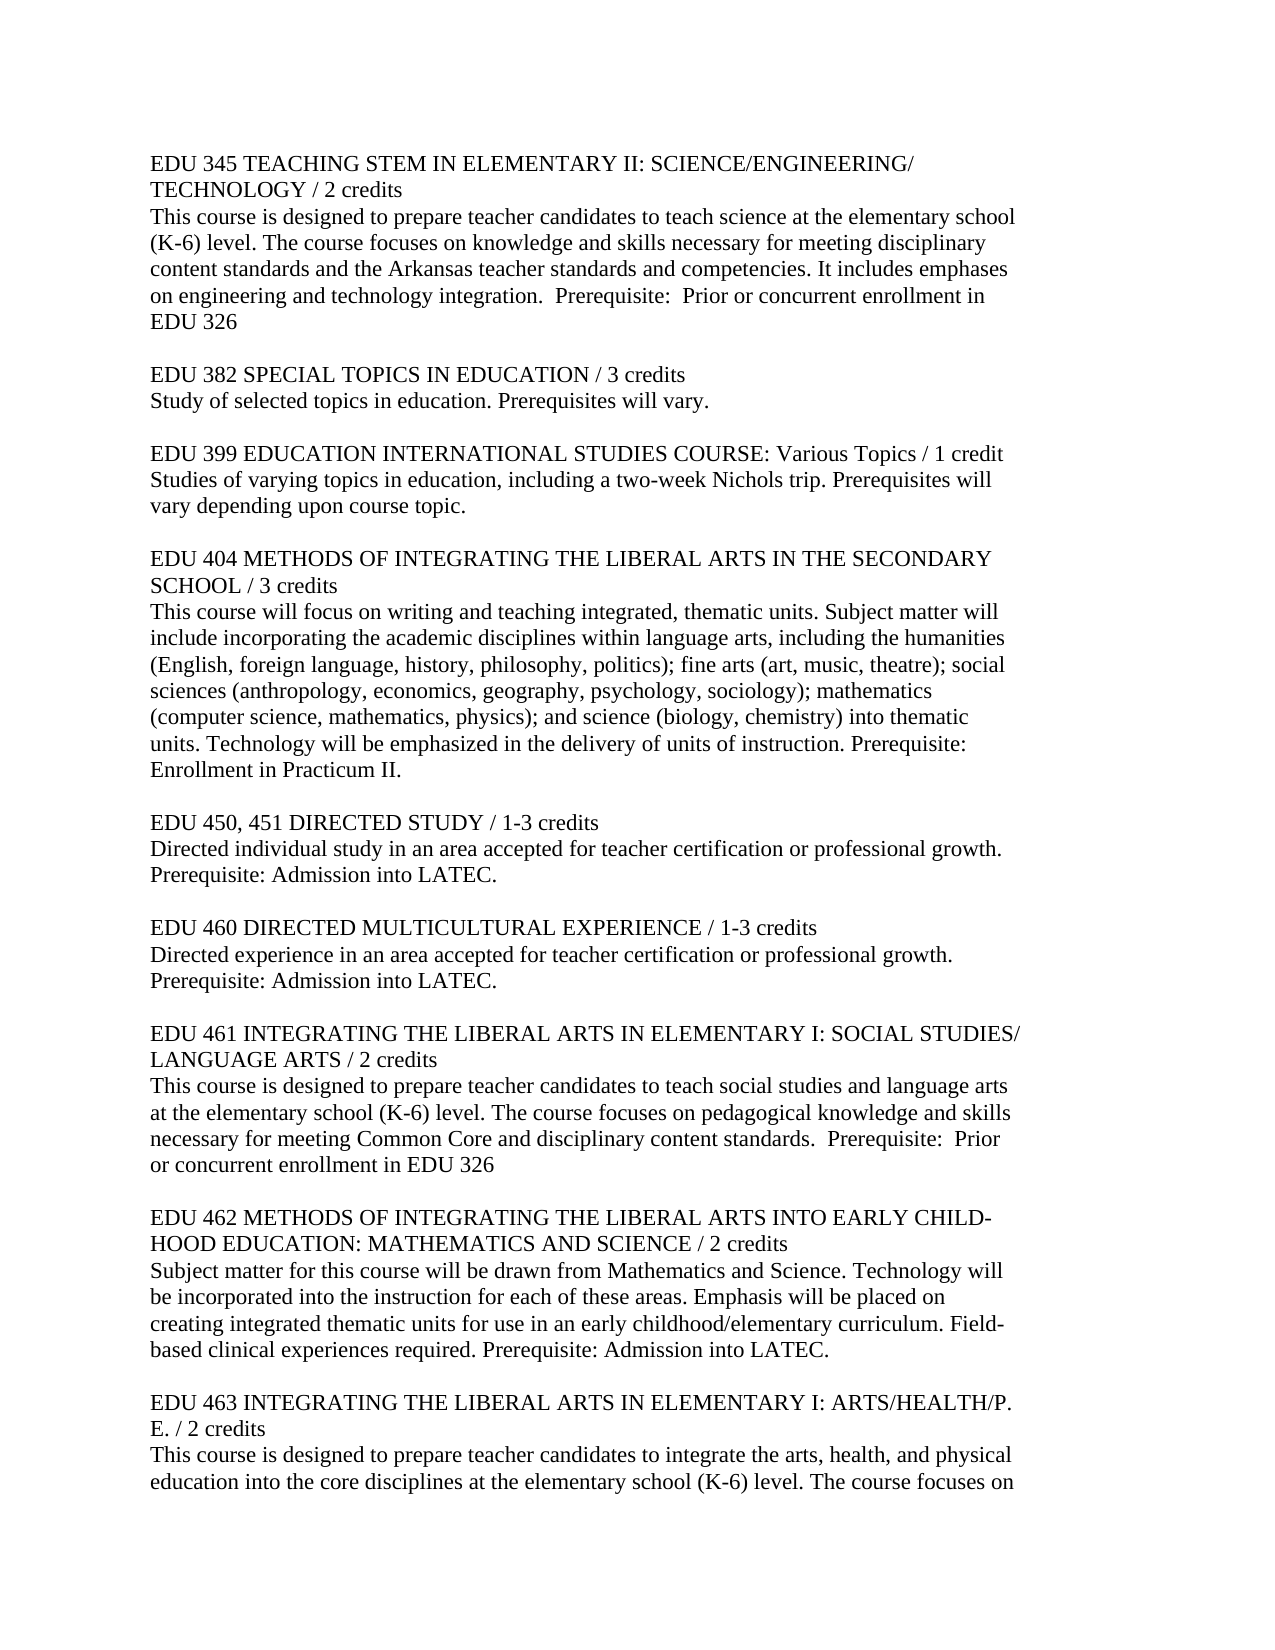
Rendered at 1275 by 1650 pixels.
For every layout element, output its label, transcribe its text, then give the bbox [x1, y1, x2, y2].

text SCHOOL / 3 credits [150, 572, 1021, 598]
text EDU 345 TEACHING STEM IN ELEMENTARY II: SCIENCE/ENGINEERING/ TECHNOLOGY / 2 credits [150, 150, 1021, 203]
text EDU 462 METHODS OF INTEGRATING THE LIBERAL ARTS INTO EARLY CHILD- HOOD EDUCATION: MATHEMATICS AND SCIENCE / 2 credits [150, 1204, 1021, 1257]
text EDU 404 METHODS OF INTEGRATING THE LIBERAL ARTS IN THE SECONDARY [150, 545, 1021, 572]
text EDU 461 INTEGRATING THE LIBERAL ARTS IN ELEMENTARY I: SOCIAL STUDIES/ LANGUAGE ARTS / 2 credits [150, 1020, 1021, 1072]
text EDU 399 EDUCATION INTERNATIONAL STUDIES COURSE: Various Topics / 1 credit [150, 440, 1021, 466]
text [150, 1441, 1021, 1494]
text Studies of varying topics in education, including a two-week Nichols trip. Prerequisites will vary depending upon course topic. [150, 466, 1021, 519]
text This course is designed to prepare teacher candidates to teach science at the elementary school (K-6) level. The course focuses on knowledge and skills necessary for meeting disciplinary content standards and the Arkansas teacher standards and competencies. It includes emphases on engineering and technology integration. Prerequisite: Prior or concurrent enrollment in EDU 326 [150, 203, 1021, 334]
text This course is designed to prepare teacher candidates to teach social studies and language arts at the elementary school (K-6) level. The course focuses on pedagogical knowledge and skills necessary for meeting Common Core and disciplinary content standards. Prerequisite: Prior or concurrent enrollment in EDU 326 [150, 1072, 1021, 1178]
text Directed experience in an area accepted for teacher certification or professional growth. Prerequisite: Admission into LATEC. [150, 941, 1021, 993]
text EDU 460 DIRECTED MULTICULTURAL EXPERIENCE / 1-3 credits [150, 914, 1021, 941]
text Directed individual study in an area accepted for teacher certification or professional growth. Prerequisite: Admission into LATEC. [150, 835, 1021, 888]
text This course will focus on writing and teaching integrated, thematic units. Subject matter will include incorporating the academic disciplines within language arts, including the humanities (English, foreign language, history, philosophy, politics); fine arts (art, music, theatre); social sciences (anthropology, economics, geography, psychology, sociology); mathematics (computer science, mathematics, physics); and science (biology, chemistry) into thematic units. Technology will be emphasized in the delivery of units of instruction. Prerequisite: Enrollment in Practicum II. [150, 598, 1021, 782]
text Subject matter for this course will be drawn from Mathematics and Science. Technology will be incorporated into the instruction for each of these areas. Emphasis will be placed on creating integrated thematic units for use in an early childhood/elementary curriculum. Field-based clinical experiences required. Prerequisite: Admission into LATEC. [150, 1257, 1021, 1362]
text EDU 382 SPECIAL TOPICS IN EDUCATION / 3 credits [150, 361, 1021, 387]
text Study of selected topics in education. Prerequisites will vary. [150, 387, 1021, 413]
text EDU 450, 451 DIRECTED STUDY / 1-3 credits [150, 809, 1021, 835]
text EDU 463 INTEGRATING THE LIBERAL ARTS IN ELEMENTARY I: ARTS/HEALTH/P. E. / 2 credits [150, 1389, 1021, 1441]
